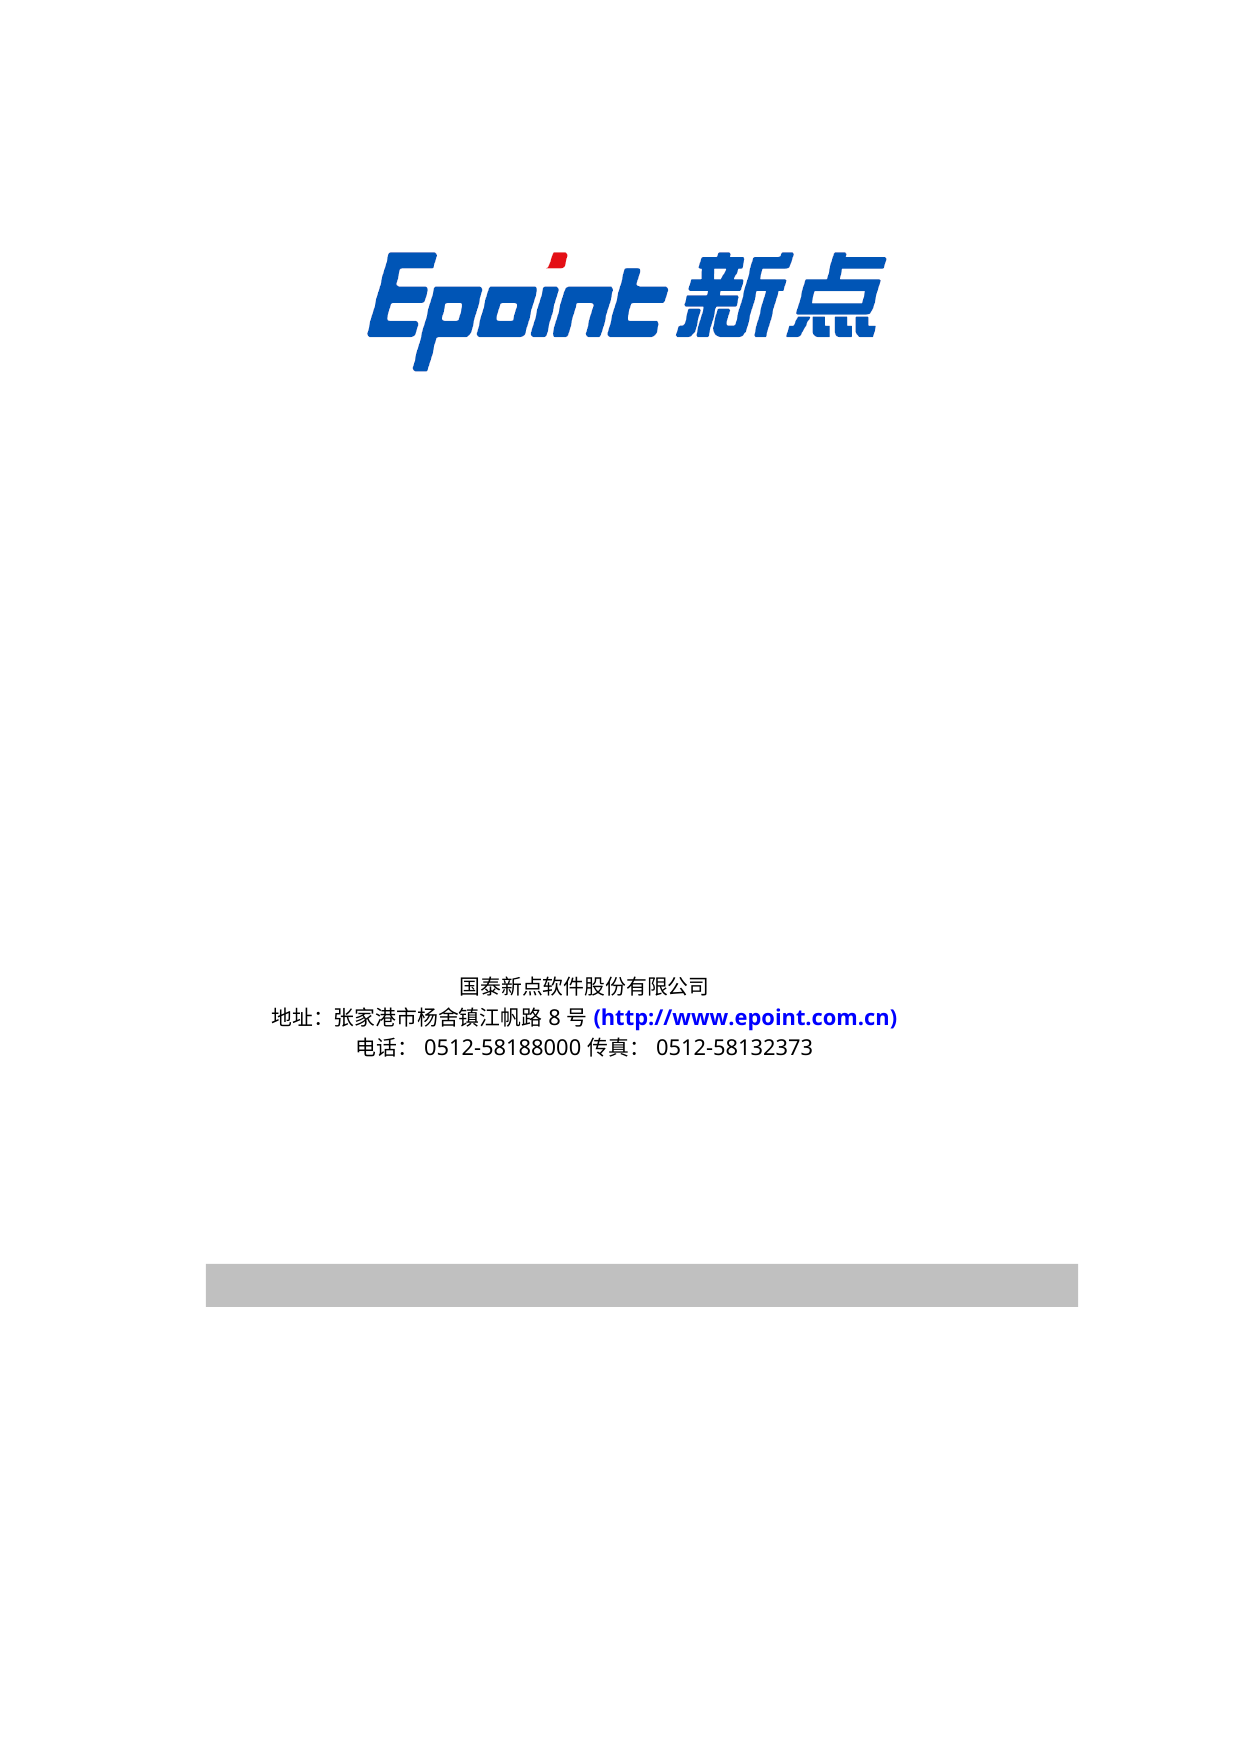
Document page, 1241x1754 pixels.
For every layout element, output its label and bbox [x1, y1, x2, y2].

picture [347, 164, 916, 454]
